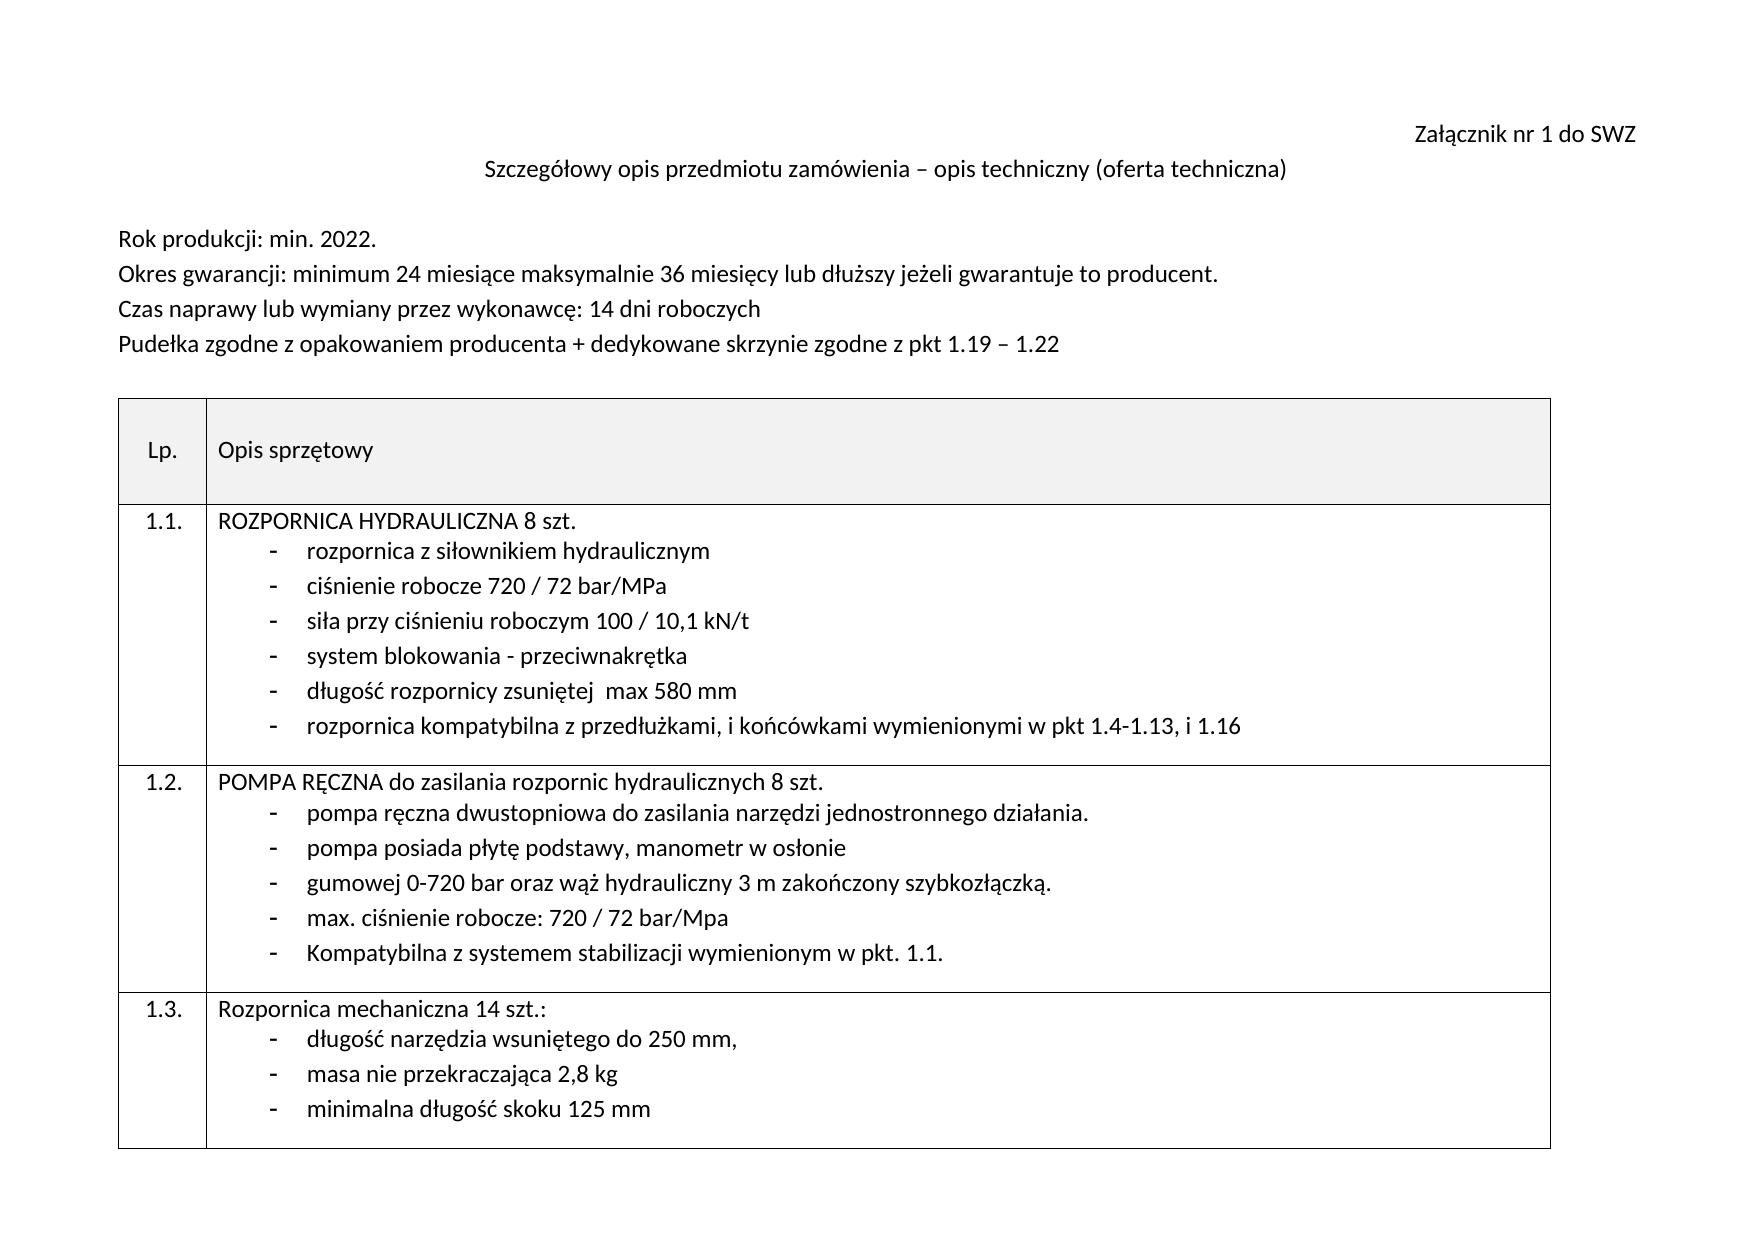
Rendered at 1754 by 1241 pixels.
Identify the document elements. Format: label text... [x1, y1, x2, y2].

table_cell POMPA RĘCZNA do zasilania rozpornic hydraulicznych 8 szt. pompa ręczna dwustopniowa do zasilania narzędzi jednostronnego działania. pompa posiada płytę podstawy, manometr w osłonie gumowej 0-720 bar oraz wąż hydrauliczny 3 m zakończony szybkozłączką. max. ciśnienie robocze: 720 / 72 bar/Mpa Kompatybilna z systemem stabilizacji wymienionym w pkt. 1.1. [207, 766, 1550, 992]
table_header Opis sprzętowy [207, 399, 1550, 504]
table_cell [119, 766, 206, 992]
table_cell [207, 993, 1550, 1148]
table_header Lp. [119, 399, 206, 504]
table_cell [119, 505, 206, 765]
text Załącznik nr 1 do SWZ [136, 118, 1636, 149]
text Pudełka zgodne z opakowaniem producenta + dedykowane skrzynie zgodne z pkt 1.19 – 1.22 [118, 328, 1636, 359]
text Rok produkcji: min. 2022. [118, 223, 1636, 254]
text Czas naprawy lub wymiany przez wykonawcę: 14 dni roboczych [118, 293, 1636, 324]
text Szczegółowy opis przedmiotu zamówienia – opis techniczny (oferta techniczna) [136, 153, 1636, 184]
text Okres gwarancji: minimum 24 miesiące maksymalnie 36 miesięcy lub dłuższy jeżeli gwarantuje to producent. [118, 258, 1636, 289]
table_cell ROZPORNICA HYDRAULICZNA 8 szt. rozpornica z siłownikiem hydraulicznym ciśnienie robocze 720 / 72 bar/MPa siła przy ciśnieniu roboczym 100 / 10,1 kN/t system blokowania - przeciwnakrętka długość rozpornicy zsuniętej max 580 mm rozpornica kompatybilna z przedłużkami, i końcówkami wymienionymi w pkt 1.4-1.13, i 1.16 [207, 505, 1550, 765]
table_cell [119, 993, 206, 1148]
